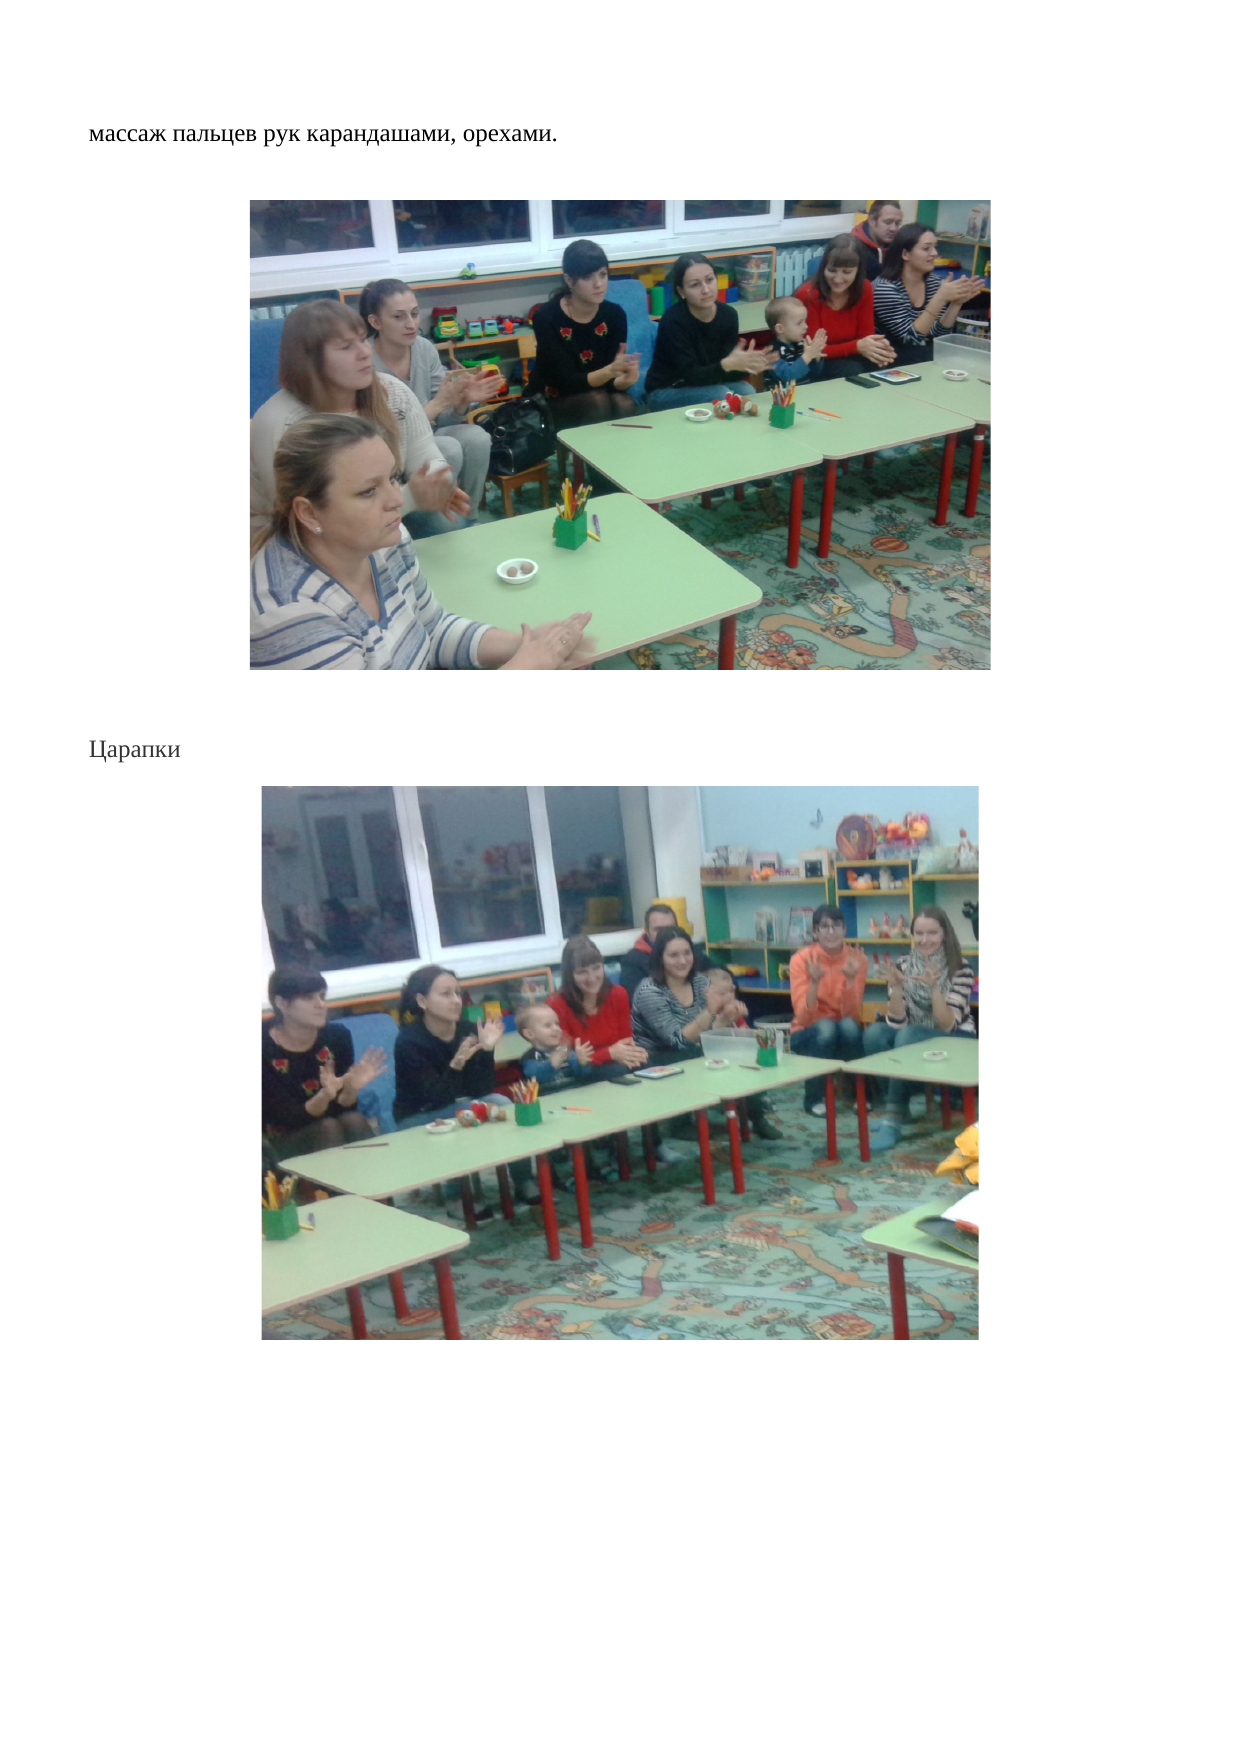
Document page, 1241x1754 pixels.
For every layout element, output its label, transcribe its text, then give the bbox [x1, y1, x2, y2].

picture [261, 786, 979, 1340]
text массаж пальцев рук карандашами, орехами. [89, 118, 1152, 147]
picture [249, 200, 991, 670]
text Царапки [89, 734, 1152, 763]
